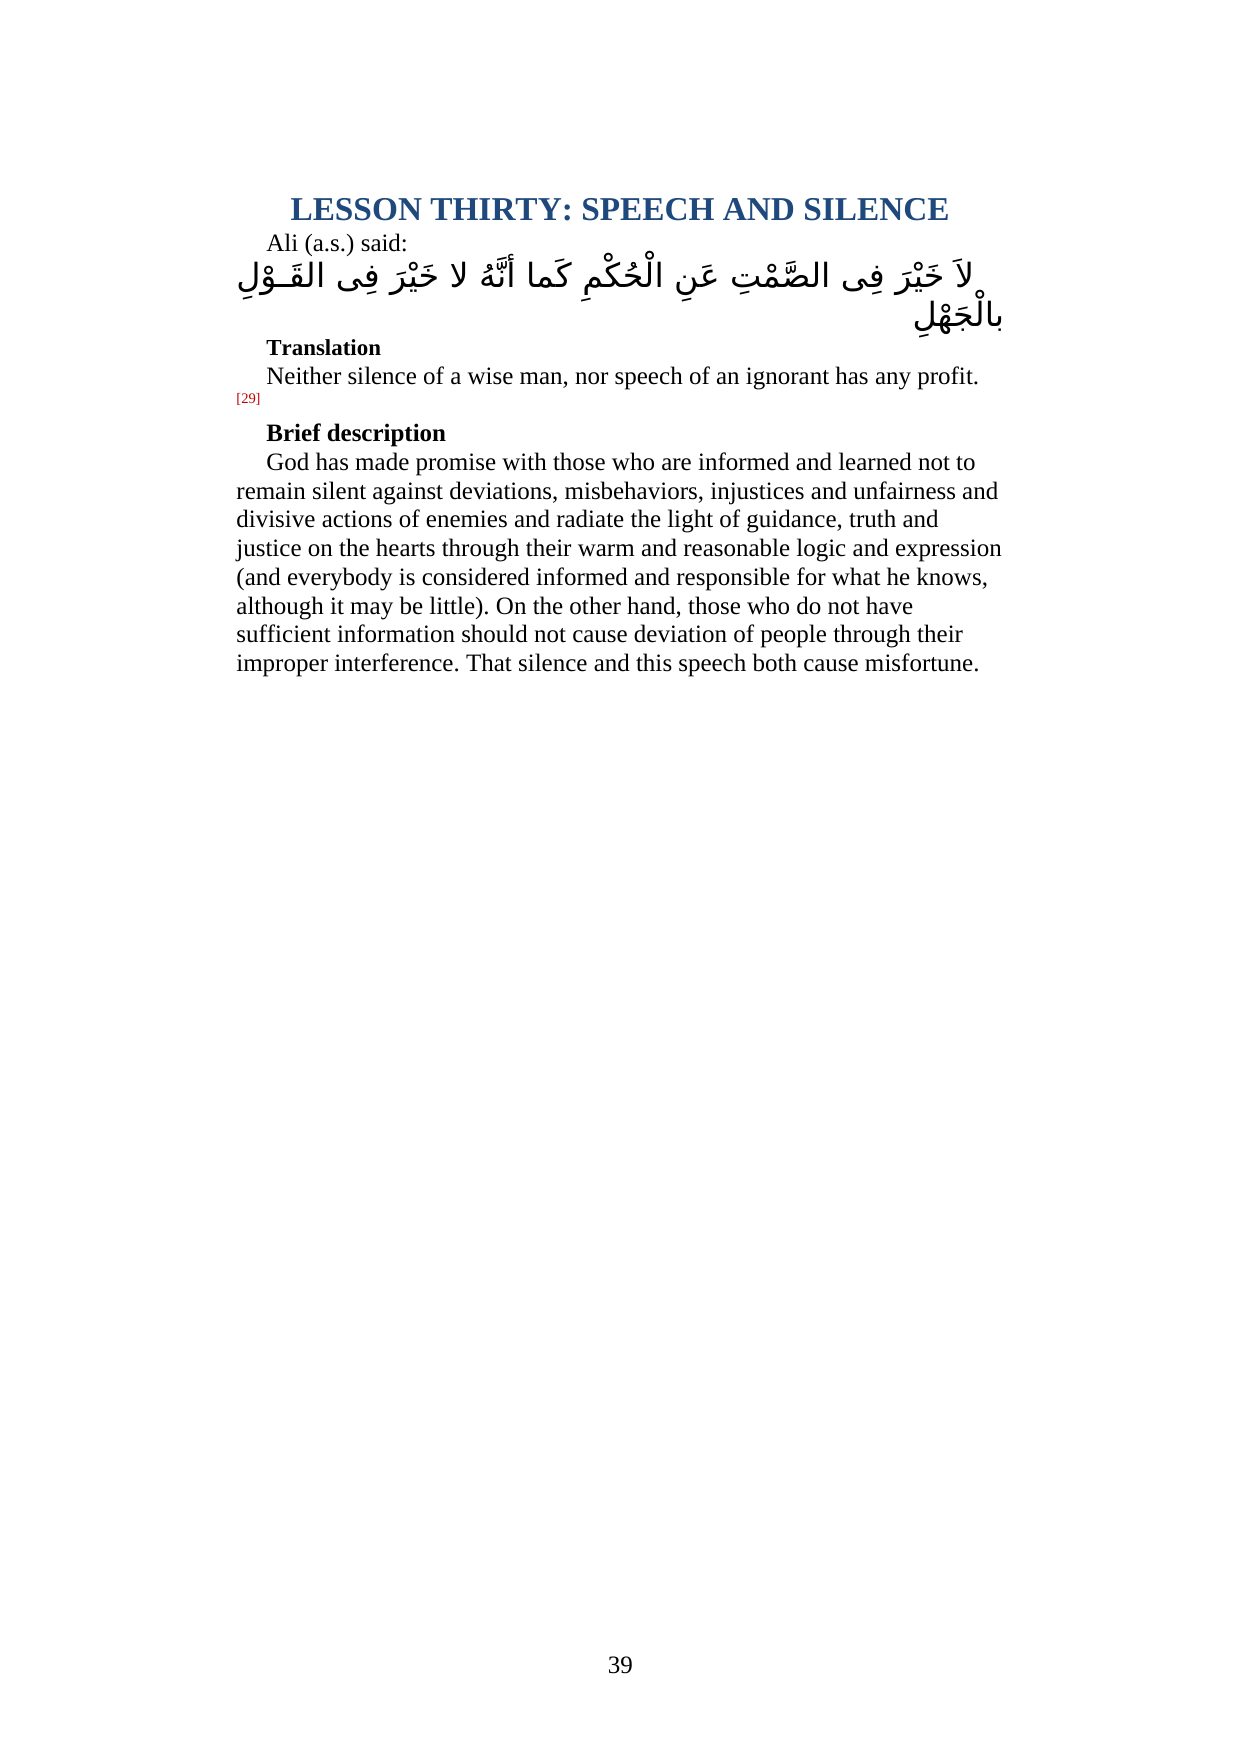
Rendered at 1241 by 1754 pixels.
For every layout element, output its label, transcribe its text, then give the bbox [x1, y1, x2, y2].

subtitle LESSON THIRTY: SPEECH AND SILENCE [236, 190, 1004, 228]
text Brief description [236, 418, 1004, 447]
text Translation [236, 334, 1004, 361]
text لاَ خَيْرَ فِى الصَّمْتِ عَنِ الْحُكْمِ كَما أنَّهُ لا خَيْرَ فِى القَوْلِ بالْجَهْلِ [236, 257, 1004, 334]
text Ali (a.s.) said: [236, 228, 1004, 257]
text God has made promise with those who are informed and learned not to remain silent against deviations, misbehaviors, injustices and unfairness and divisive actions of enemies and radiate the light of guidance, truth and justice on the hearts through their warm and reasonable logic and expression (and everybody is considered informed and responsible for what he knows, although it may be little). On the other hand, those who do not have sufficient information should not cause deviation of people through their improper interference. That silence and this speech both cause misfortune. [236, 447, 1004, 677]
text Neither silence of a wise man, nor speech of an ignorant has any profit. [29] [236, 361, 1004, 418]
